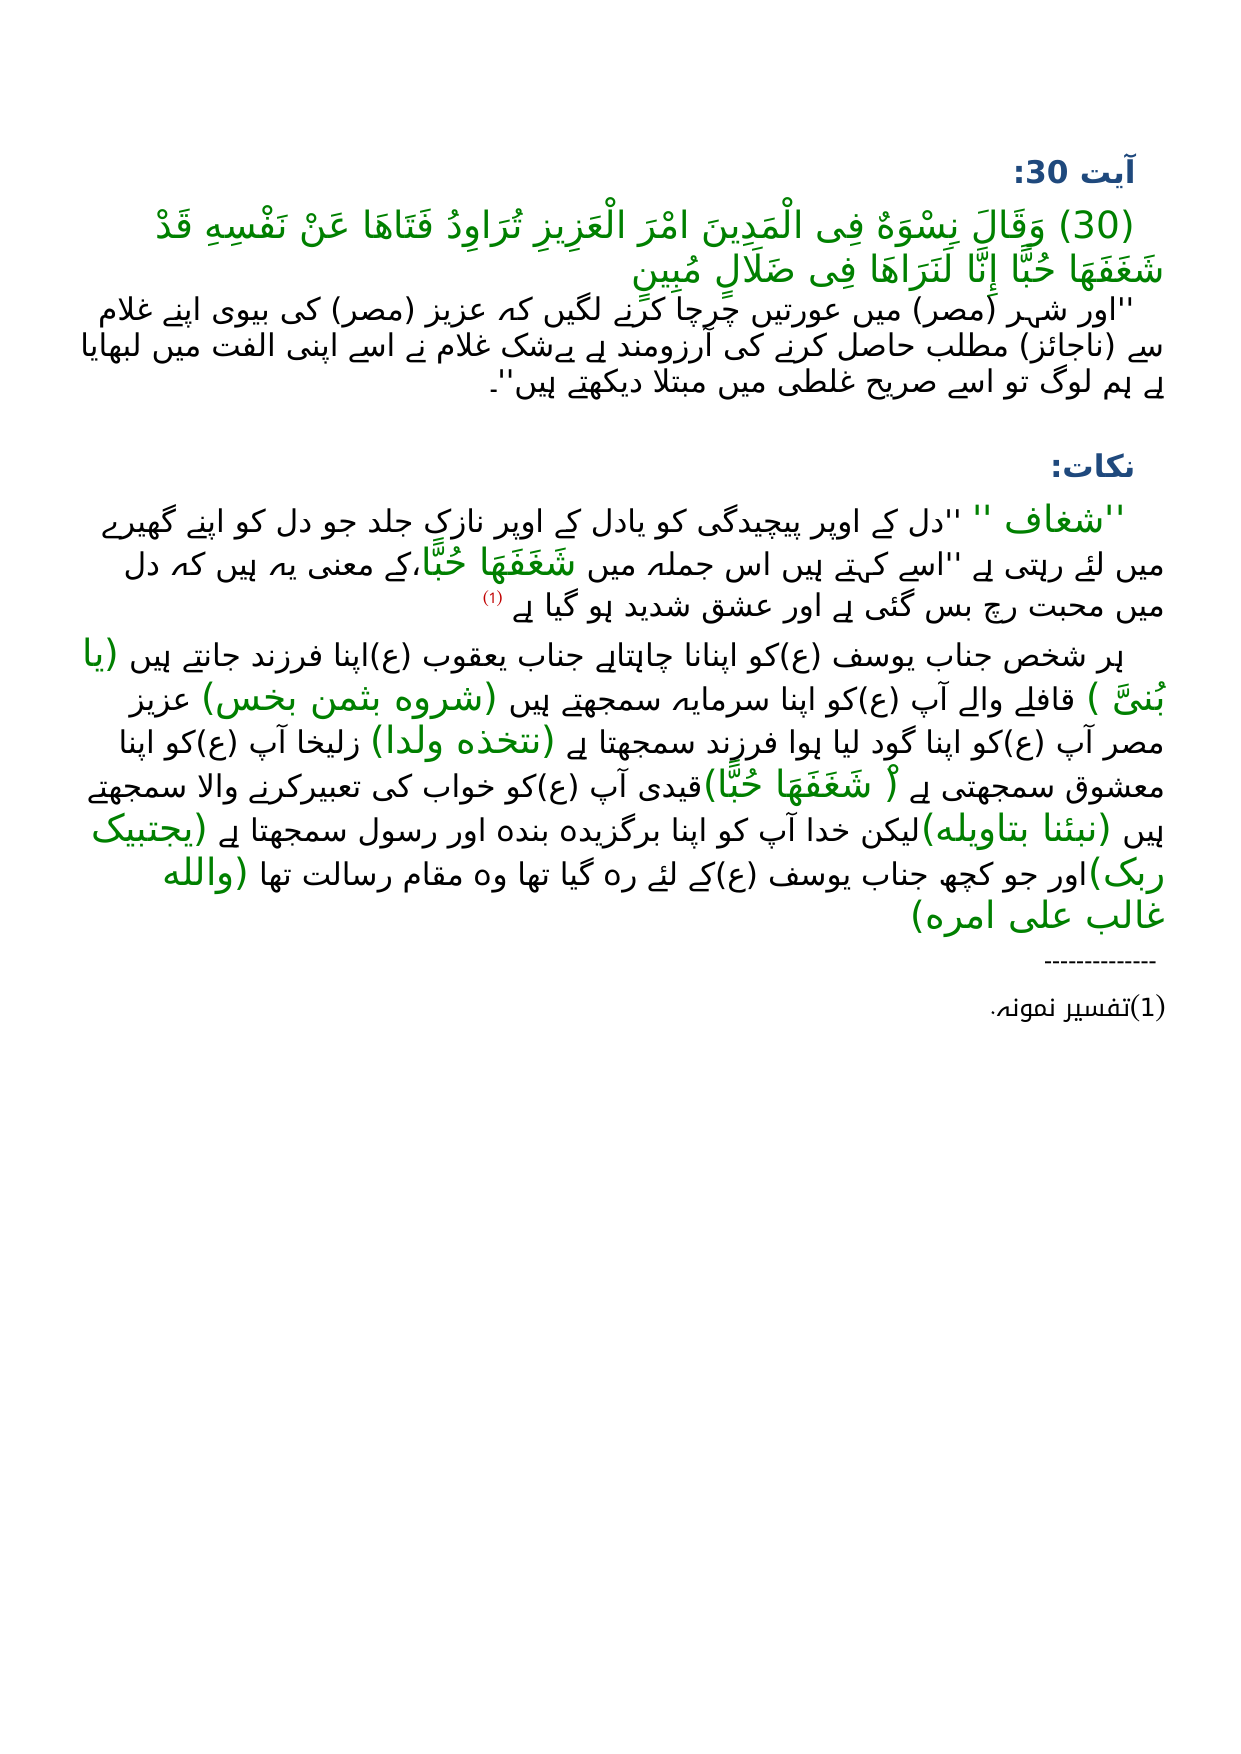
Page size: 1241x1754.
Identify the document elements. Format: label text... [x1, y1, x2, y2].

subtitle آیت 30: [75, 155, 1165, 191]
text (1)تفسیر نمونہ. [75, 985, 1165, 1032]
text ہر شخص جناب یوسف (ع)کو اپنانا چاہتاہے جناب یعقوب (ع)اپنا فرزند جانتے ہیں (یا بُنیَّ ) قافلے والے آپ (ع)کو اپنا سرمایہ سمجھتے ہیں (شروه بثمن بخس) عزیز مصر آپ (ع)کو اپنا گود لیا ہوا فرزند سمجھتا ہے (نتخذه ولدا) زلیخا آپ (ع)کو اپنا معشوق سمجھتی ہے (ْ شَغَفَهَا حُبًّا)قیدی آپ (ع)کو خواب کی تعبیرکرنے والا سمجھتے ہیں (نبئنا بتاویله)لیکن خدا آپ کو اپنا برگزیدہ بندہ اور رسول سمجھتا ہے (یجتبیک ربک)اور جو کچھ جناب یوسف (ع)کے لئے رہ گیا تھا وہ مقام رسالت تھا (والله غالب علی امره) [75, 632, 1165, 937]
text ''شغاف '' ''دل کے اوپر پیچیدگی کو یادل کے اوپر نازک جلد جو دل کو اپنے گھیرے میں لئے رہتی ہے ''اسے کہتے ہیں اس جملہ میں شَغَفَهَا حُبًّا،کے معنی یہ ہیں کہ دل میں محبت رچ بس گئی ہے اور عشق شدید ہو گیا ہے (1) [75, 497, 1165, 632]
text (30) وَقَالَ نِسْوَهٌ فِی الْمَدِینَ امْرَ الْعَزِیزِ تُرَاوِدُ فَتَاهَا عَنْ نَفْسِهِ قَدْ شَغَفَهَا حُبًّا إِنَّا لَنَرَاهَا فِی ضَلَالٍ مُبِینٍ [75, 203, 1165, 291]
text ''اور شہر (مصر) میں عورتیں چرچا کرنے لگیں کہ عزیز (مصر) کی بیوی اپنے غلام سے (ناجائز) مطلب حاصل کرنے کی آرزومند ہے بےشک غلام نے اسے اپنی الفت میں لبھایا ہے ہم لوگ تو اسے صریح غلطی میں مبتلا دیکھتے ہیں''۔ [75, 291, 1165, 400]
subtitle نکات: [75, 448, 1165, 485]
text -------------- [75, 937, 1165, 985]
